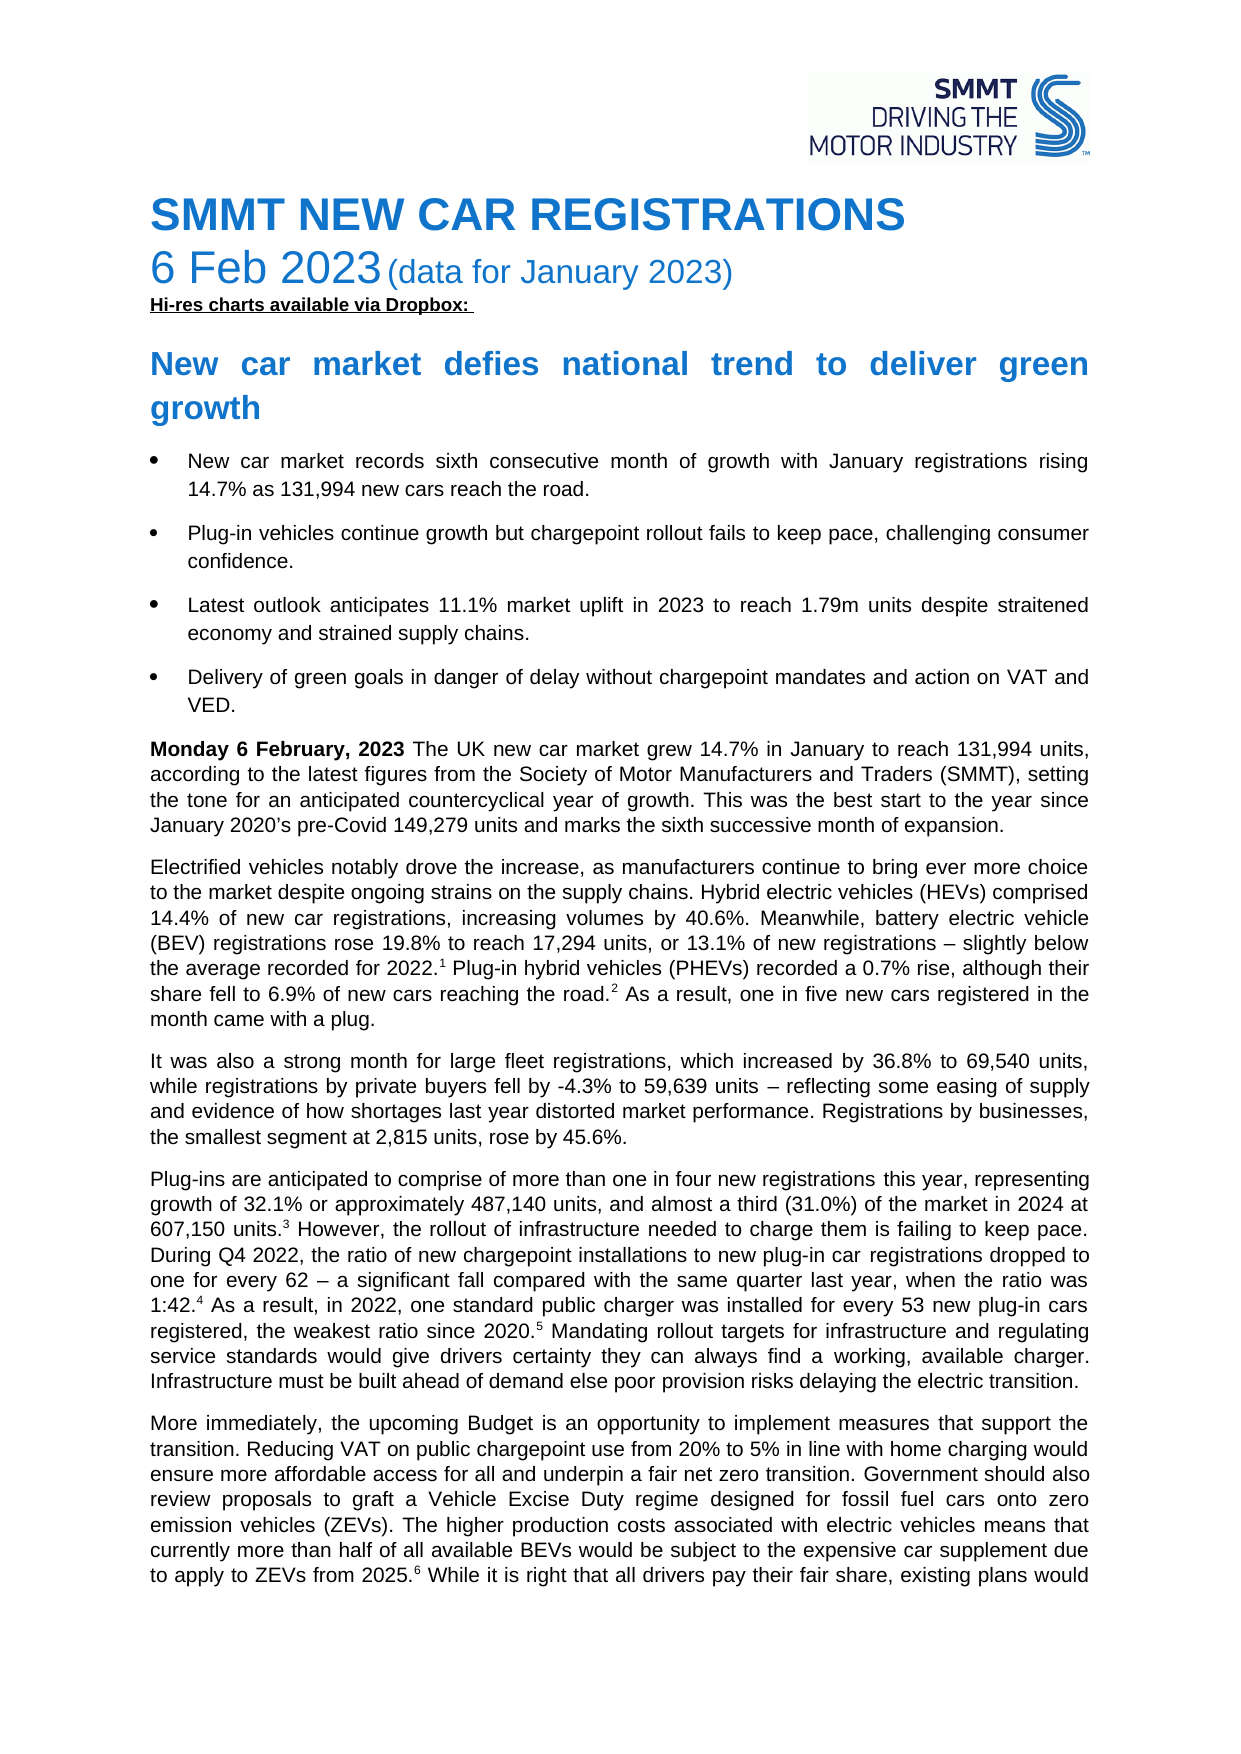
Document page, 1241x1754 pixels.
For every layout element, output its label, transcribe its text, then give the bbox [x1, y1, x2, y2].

text It was also a strong month for large fleet registrations, which increased by 36.8% to 69,540 units, while registrations by private buyers fell by -4.3% to 59,639 units – reflecting some easing of supply and evidence of how shortages last year distorted market performance. Registrations by businesses, the smallest segment at 2,815 units, rose by 45.6%. [150, 1049, 1090, 1149]
text SMMT NEW CAR REGISTRATIONS 6 Feb 2023 (data for January 2023) Hi-res charts available via Dropbox: [150, 188, 1090, 315]
text Electrified vehicles notably drove the increase, as manufacturers continue to bring ever more choice to the market despite ongoing strains on the supply chains. Hybrid electric vehicles (HEVs) comprised 14.4% of new car registrations, increasing volumes by 40.6%. Meanwhile, battery electric vehicle (BEV) registrations rose 19.8% to reach 17,294 units, or 13.1% of new registrations – slightly below the average recorded for 2022.1 Plug-in hybrid vehicles (PHEVs) recorded a 0.7% rise, although their share fell to 6.9% of new cars reaching the road.2 As a result, one in five new cars registered in the month came with a plug. [150, 855, 1090, 1031]
picture [807, 73, 1091, 164]
text Plug-ins are anticipated to comprise of more than one in four new registrations this year, representing growth of 32.1% or approximately 487,140 units, and almost a third (31.0%) of the market in 2024 at 607,150 units.3 However, the rollout of infrastructure needed to charge them is failing to keep pace. During Q4 2022, the ratio of new chargepoint installations to new plug-in car registrations dropped to one for every 62 – a significant fall compared with the same quarter last year, when the ratio was 1:42.4 As a result, in 2022, one standard public charger was installed for every 53 new plug-in cars registered, the weakest ratio since 2020.5 Mandating rollout targets for infrastructure and regulating service standards would give drivers certainty they can always find a working, available charger. Infrastructure must be built ahead of demand else poor provision risks delaying the electric transition. [150, 1167, 1090, 1393]
list Latest outlook anticipates 11.1% market uplift in 2023 to reach 1.79m units despite straitened economy and strained supply chains. [150, 593, 1090, 645]
text New car market defies national trend to deliver green growth [150, 344, 1090, 427]
list New car market records sixth consecutive month of growth with January registrations rising 14.7% as 131,994 new cars reach the road. [150, 449, 1090, 501]
list Plug-in vehicles continue growth but chargepoint rollout fails to keep pace, challenging consumer confidence. [150, 521, 1090, 573]
list Delivery of green goals in danger of delay without chargepoint mandates and action on VAT and VED. [150, 665, 1090, 717]
text Monday 6 February, 2023 The UK new car market grew 14.7% in January to reach 131,994 units, according to the latest figures from the Society of Motor Manufacturers and Traders (SMMT), setting the tone for an anticipated countercyclical year of growth. This was the best start to the year since January 2020’s pre-Covid 149,279 units and marks the sixth successive month of expansion. [150, 737, 1090, 837]
